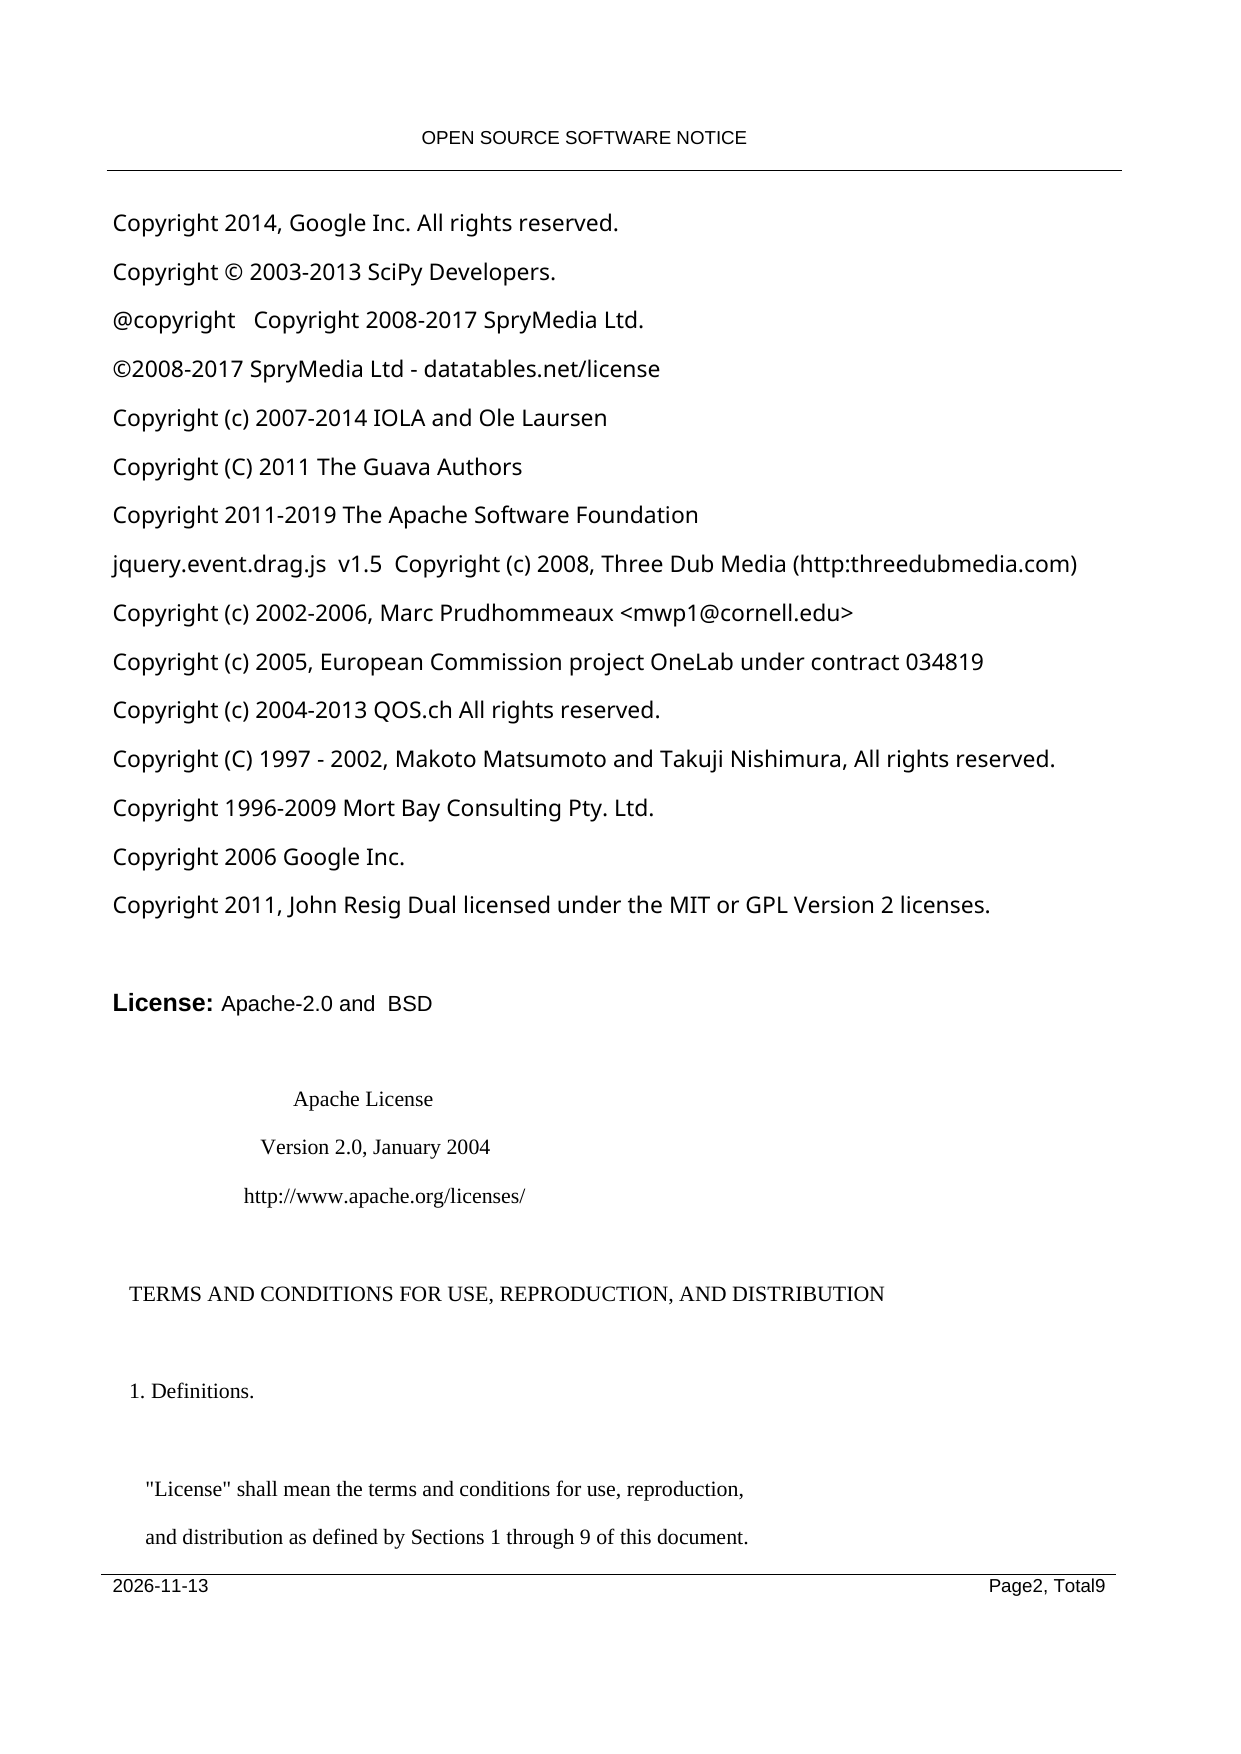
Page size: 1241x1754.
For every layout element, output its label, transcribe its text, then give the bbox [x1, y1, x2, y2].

text License: Apache-2.0 and BSD [112, 986, 1128, 1019]
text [112, 206, 1128, 970]
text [112, 1033, 1128, 1553]
